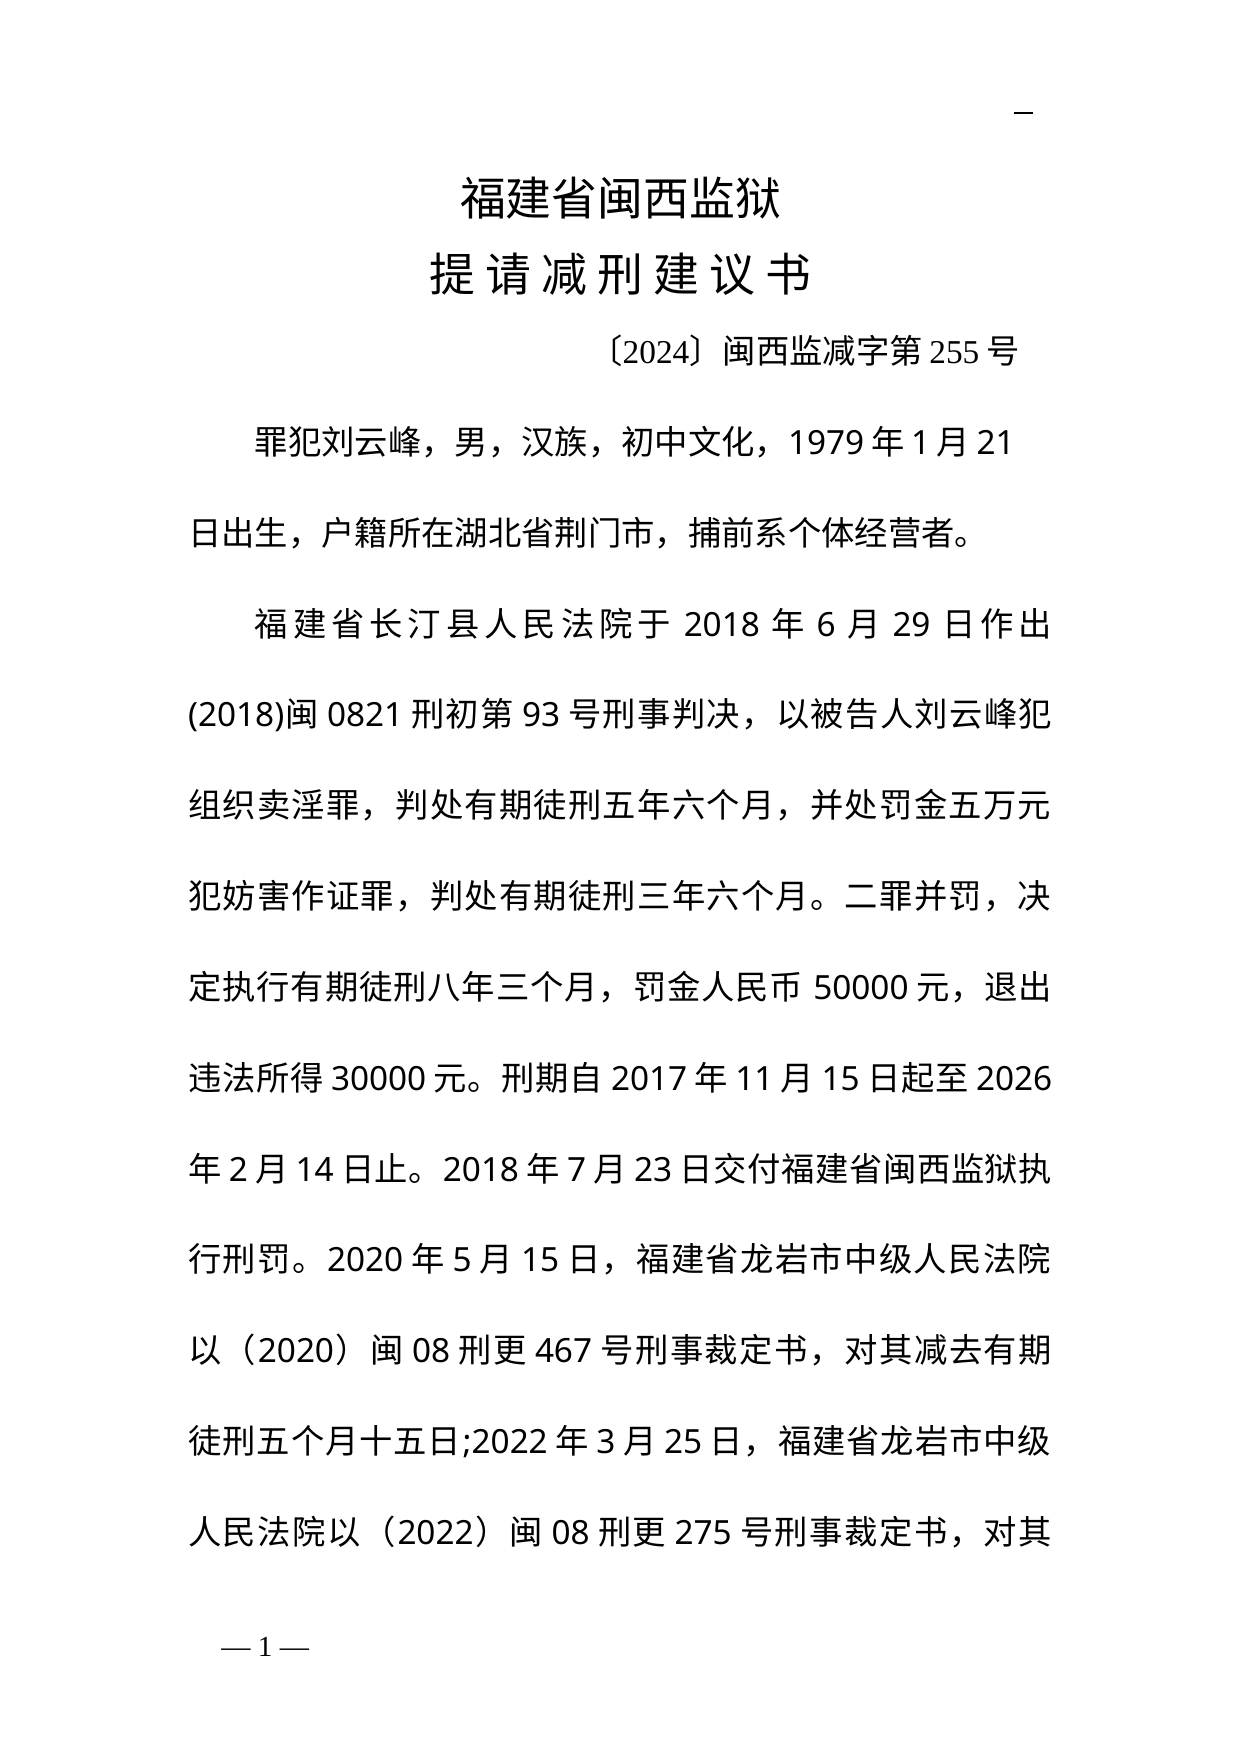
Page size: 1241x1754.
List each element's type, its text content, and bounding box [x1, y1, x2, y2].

text 罪犯刘云峰，男，汉族，初中文化，1979年1月21日出生，户籍所在湖北省荆门市，捕前系个体经营者。 [188, 394, 1052, 576]
text 福建省闽西监狱 [188, 150, 1052, 241]
text 〔2024〕闽西监减字第255号 [254, 304, 1019, 394]
text 提 请 减 刑 建 议 书 [188, 241, 1052, 304]
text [188, 576, 1052, 1575]
